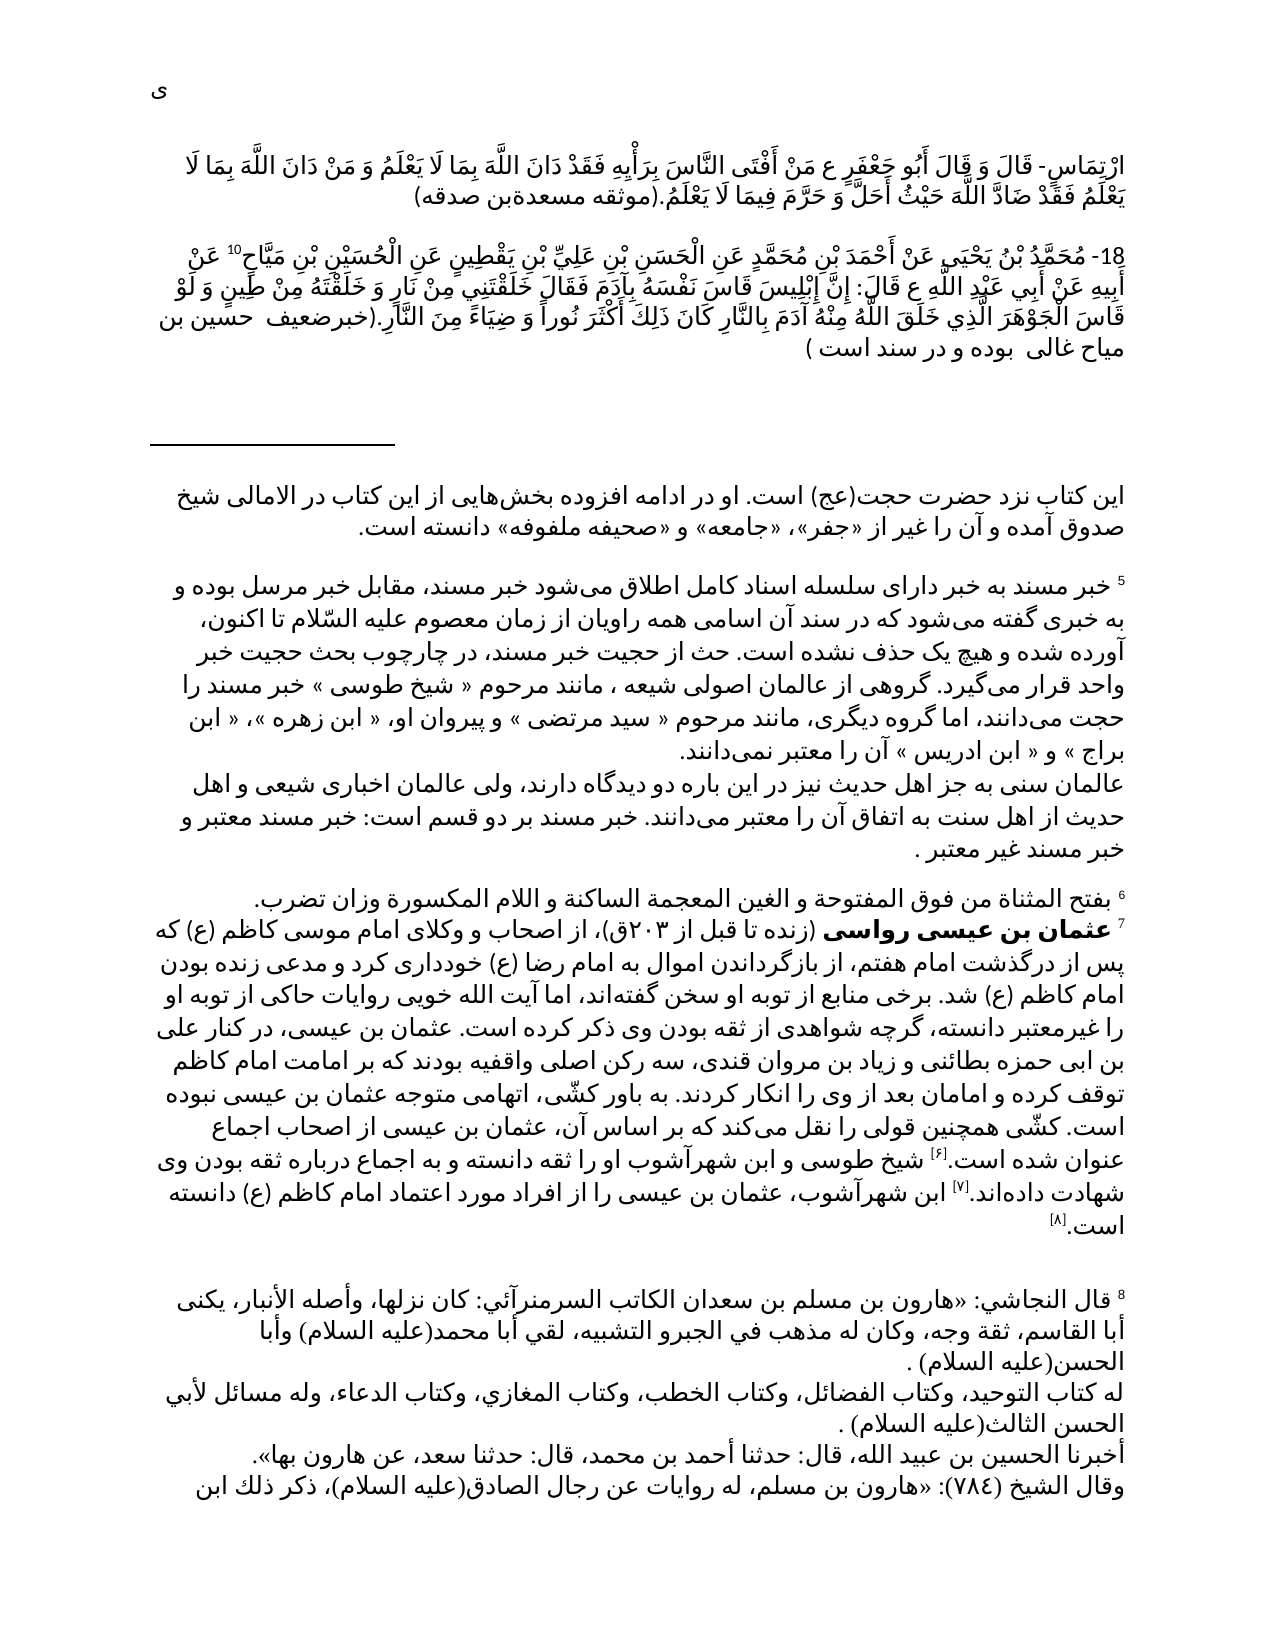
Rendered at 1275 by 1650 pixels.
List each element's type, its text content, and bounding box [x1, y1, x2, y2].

text 18- مُحَمَّدُ بْنُ يَحْيَى عَنْ أَحْمَدَ بْنِ مُحَمَّدٍ عَنِ الْحَسَنِ بْنِ عَلِيِّ بْنِ يَقْطِينٍ عَنِ الْحُسَيْنِ بْنِ مَيَّاحٍ‏ عَنْ أَبِيهِ عَنْ أَبِي عَبْدِ اللَّهِ ع قَالَ: إِنَّ إِبْلِيسَ قَاسَ نَفْسَهُ بِآدَمَ فَقَالَ خَلَقْتَنِي مِنْ نَارٍ وَ خَلَقْتَهُ مِنْ طِينٍ وَ لَوْ قَاسَ الْجَوْهَرَ الَّذِي خَلَقَ اللَّهُ مِنْهُ آدَمَ بِالنَّارِ كَانَ ذَلِكَ أَكْثَرَ نُوراً وَ ضِيَاءً مِنَ النَّارِ.(خبرضعیف حسین بن میاح غالی بوده و در سند است ) [150, 240, 1125, 362]
text 17- عَلِيُّ بْنُ إِبْرَاهِيمَ عَنْ هَارُونَ بْنِ مُسْلِمٍ عَنْ مَسْعَدَةَ بْنِ صَدَقَةَ قَالَ حَدَّثَنِي‏جَعْفَرٌ عَنْ أَبِيهِ ع أَنَّ عَلِيّاً ص قَالَ: مَنْ نَصَبَ نَفْسَهُ لِلْقِيَاسِ لَمْ يَزَلْ دَهْرَهُ فِي الْتِبَاسٍ وَ مَنْ دَانَ اللَّهَ بِالرَّأْيِ لَمْ يَزَلْ دَهْرَهُ فِي ارْتِمَاسٍ- قَالَ وَ قَالَ أَبُو جَعْفَرٍ ع مَنْ أَفْتَى النَّاسَ بِرَأْيِهِ فَقَدْ دَانَ اللَّهَ بِمَا لَا يَعْلَمُ وَ مَنْ دَانَ اللَّهَ بِمَا لَا يَعْلَمُ فَقَدْ ضَادَّ اللَّهَ حَيْثُ أَحَلَّ وَ حَرَّمَ فِيمَا لَا يَعْلَمُ.(موثقه مسعدةبن صدقه) [150, 150, 1125, 211]
